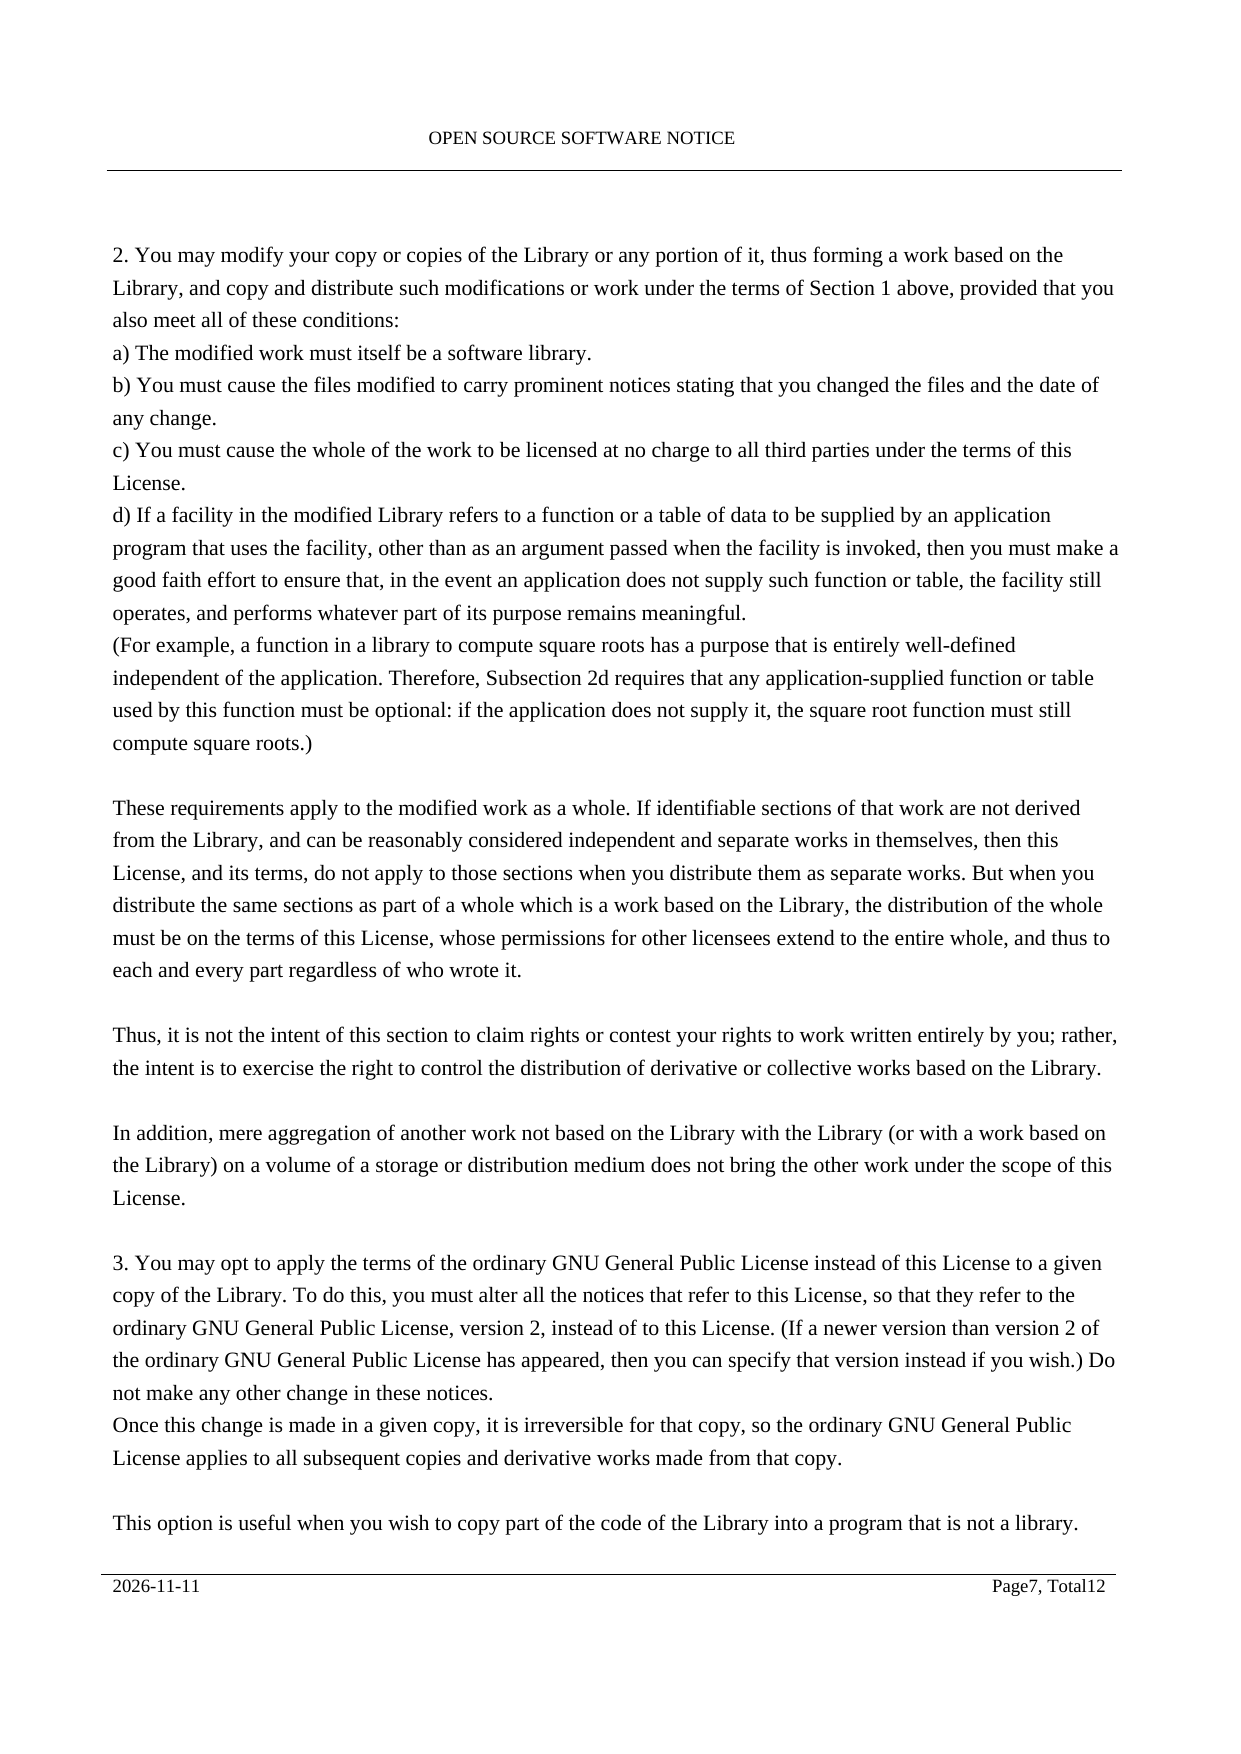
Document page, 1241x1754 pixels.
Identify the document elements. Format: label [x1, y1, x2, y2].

text [112, 206, 1128, 1539]
